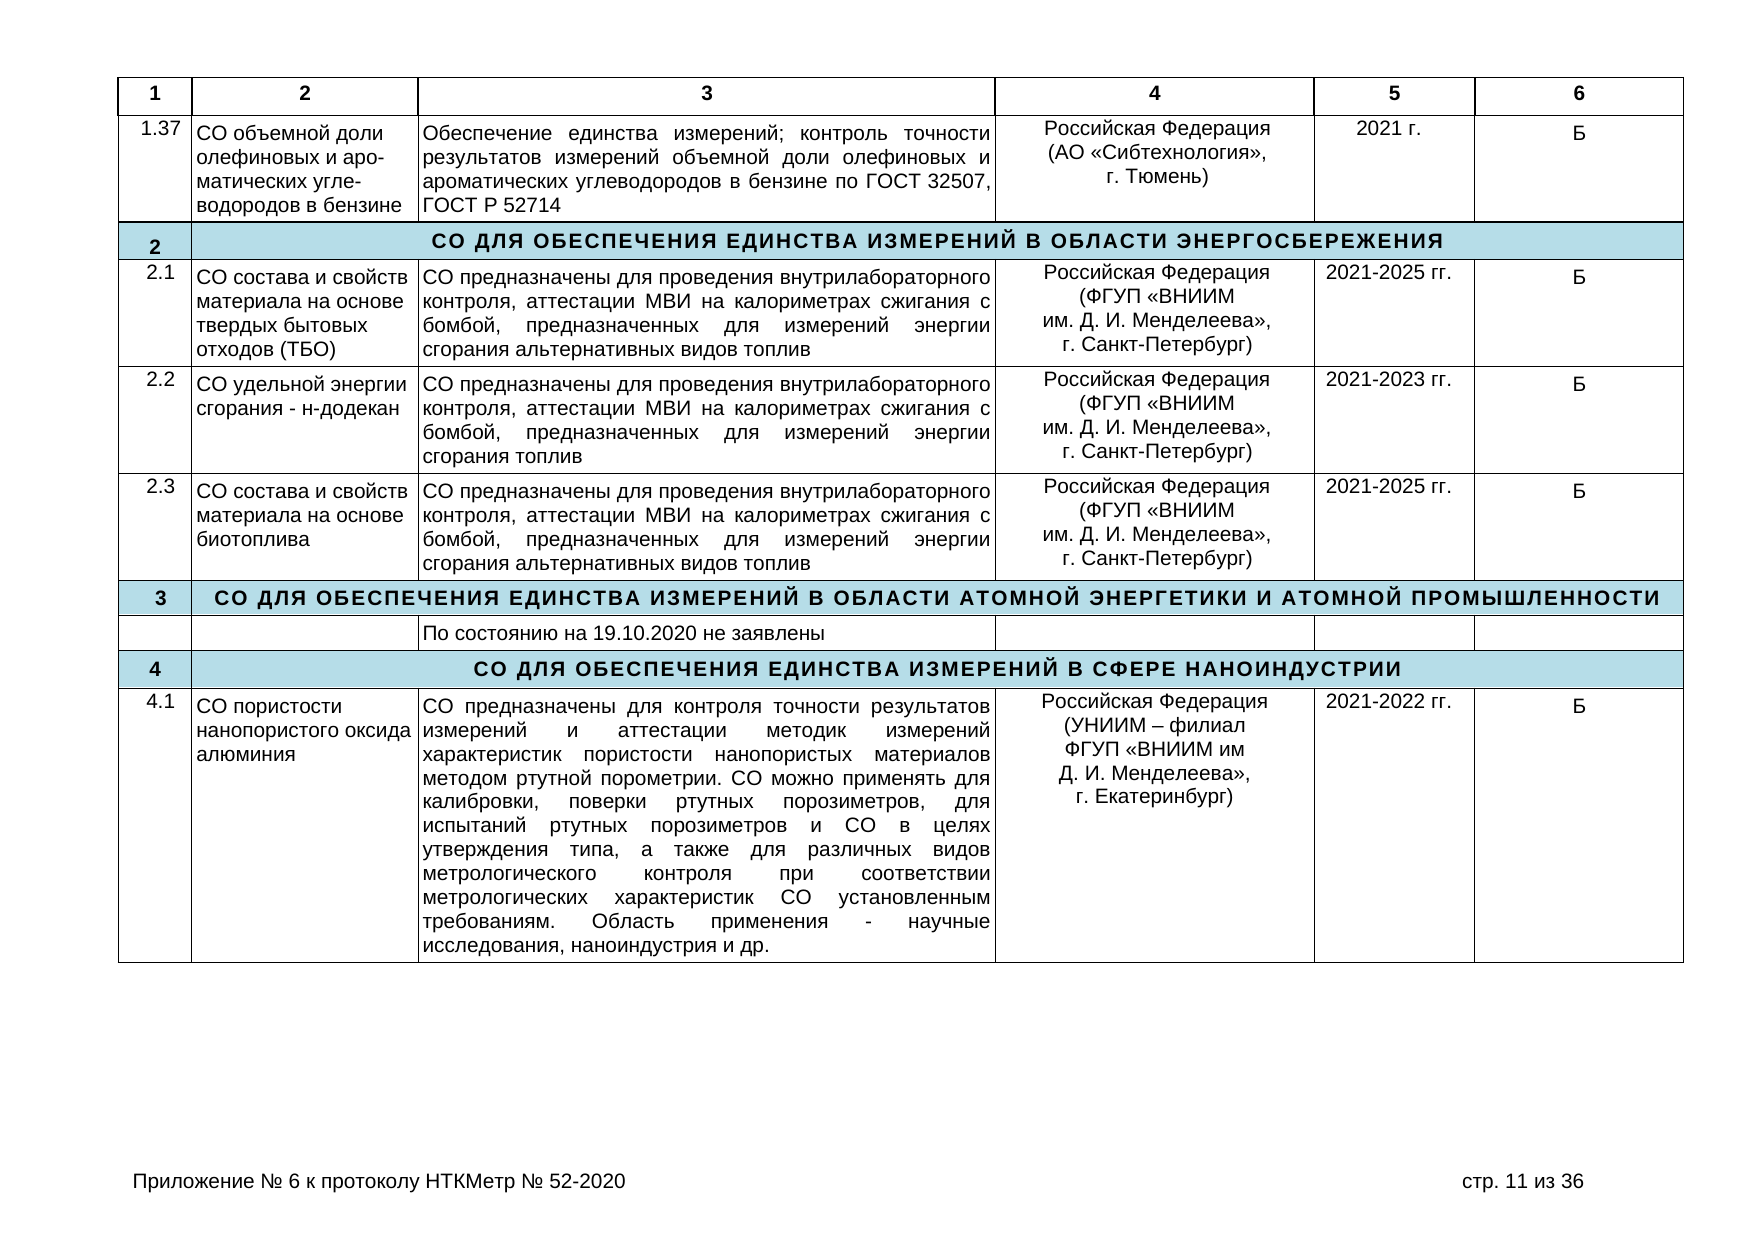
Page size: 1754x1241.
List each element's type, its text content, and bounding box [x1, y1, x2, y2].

table_header 2 [193, 78, 417, 114]
table_cell Обеспечение единства измерений; контроль точности результатов измерений объемной доли олефиновых и ароматических углеводородов в бензине по ГОСТ 32507, ГОСТ Р 52714 [419, 116, 995, 221]
table_cell Б [1475, 367, 1683, 473]
table_cell [996, 616, 1314, 649]
table_cell СО удельной энергии сгорания - н-додекан [192, 367, 418, 473]
table_cell Б [1475, 474, 1683, 579]
table_cell СО состава и свойств материала на основе твердых бытовых отходов (ТБО) [192, 260, 418, 366]
table_cell 2021-2025 гг. [1315, 260, 1474, 366]
table_cell СО объемной доли олефиновых и аро-матических угле-водородов в бензине [192, 116, 418, 221]
table_cell 4 [119, 651, 191, 687]
table_header 6 [1476, 78, 1683, 114]
table_cell 2 [119, 223, 191, 259]
table_cell 2021-2022 гг. [1315, 689, 1474, 962]
table_header 1 [119, 78, 191, 114]
table_cell СО для обеспечения единства измерений в области энергосбережения [192, 223, 1683, 259]
table_header 4 [996, 78, 1313, 114]
table_cell СО предназначены для проведения внутрилабораторного контроля, аттестации МВИ на калориметрах сжигания с бомбой, предназначенных для измерений энергии сгорания альтернативных видов топлив [419, 474, 995, 579]
table_cell Б [1475, 689, 1683, 962]
table_cell СО состава и свойств материала на основе биотоплива [192, 474, 418, 579]
table_cell 2.1 [119, 260, 191, 366]
table_cell [119, 616, 191, 649]
table_cell СО пористости нанопористого оксида алюминия [192, 689, 418, 962]
table_cell 2.2 [119, 367, 191, 473]
table_cell 2021-2023 гг. [1315, 367, 1474, 473]
table_cell СО для обеспечения единства измерений в области атомной энергетики и атомной промышленности [192, 581, 1683, 614]
table_cell [192, 616, 418, 649]
table_cell СО предназначены для проведения внутрилабораторного контроля, аттестации МВИ на калориметрах сжигания с бомбой, предназначенных для измерений энергии сгорания альтернативных видов топлив [419, 260, 995, 366]
table_cell СО предназначены для контроля точности результатов измерений и аттестации методик измерений характеристик пористости нанопористых материалов методом ртутной порометрии. СО можно применять для калибровки, поверки ртутных порозиметров, для испытаний ртутных порозиметров и СО в целях утверждения типа, а также для различных видов метрологического контроля при соответствии метрологических характеристик СО установленным требованиям. Область применения - научные исследования, наноиндустрия и др. [419, 689, 995, 962]
table_cell 2021 г. [1315, 116, 1474, 221]
table_cell Б [1475, 116, 1683, 221]
table_cell 1.37 [119, 116, 191, 221]
table_cell По состоянию на 19.10.2020 не заявлены [419, 616, 995, 649]
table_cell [996, 116, 1314, 221]
table_cell Б [1475, 260, 1683, 366]
table_header 5 [1315, 78, 1474, 114]
table_header 3 [419, 78, 994, 114]
table_cell 3 [119, 581, 191, 614]
table_cell 2021-2025 гг. [1315, 474, 1474, 579]
table_cell Российская Федерация (ФГУП «ВНИИМ им. Д. И. Менделеева», г. Санкт-Петербург) [996, 474, 1314, 579]
table_cell Российская Федерация (ФГУП «ВНИИМ им. Д. И. Менделеева», г. Санкт-Петербург) [996, 260, 1314, 366]
table_cell Российская Федерация (ФГУП «ВНИИМ им. Д. И. Менделеева», г. Санкт-Петербург) [996, 367, 1314, 473]
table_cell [996, 689, 1314, 962]
table_cell СО для обеспечения единства измерений В СФЕРЕ НАНОИНДУСТРИИ [192, 651, 1683, 687]
table_cell 2.3 [119, 474, 191, 579]
table_cell [1475, 616, 1683, 649]
table_cell 4.1 [119, 689, 191, 962]
table_cell СО предназначены для проведения внутрилабораторного контроля, аттестации МВИ на калориметрах сжигания с бомбой, предназначенных для измерений энергии сгорания топлив [419, 367, 995, 473]
table_cell [1315, 616, 1474, 649]
